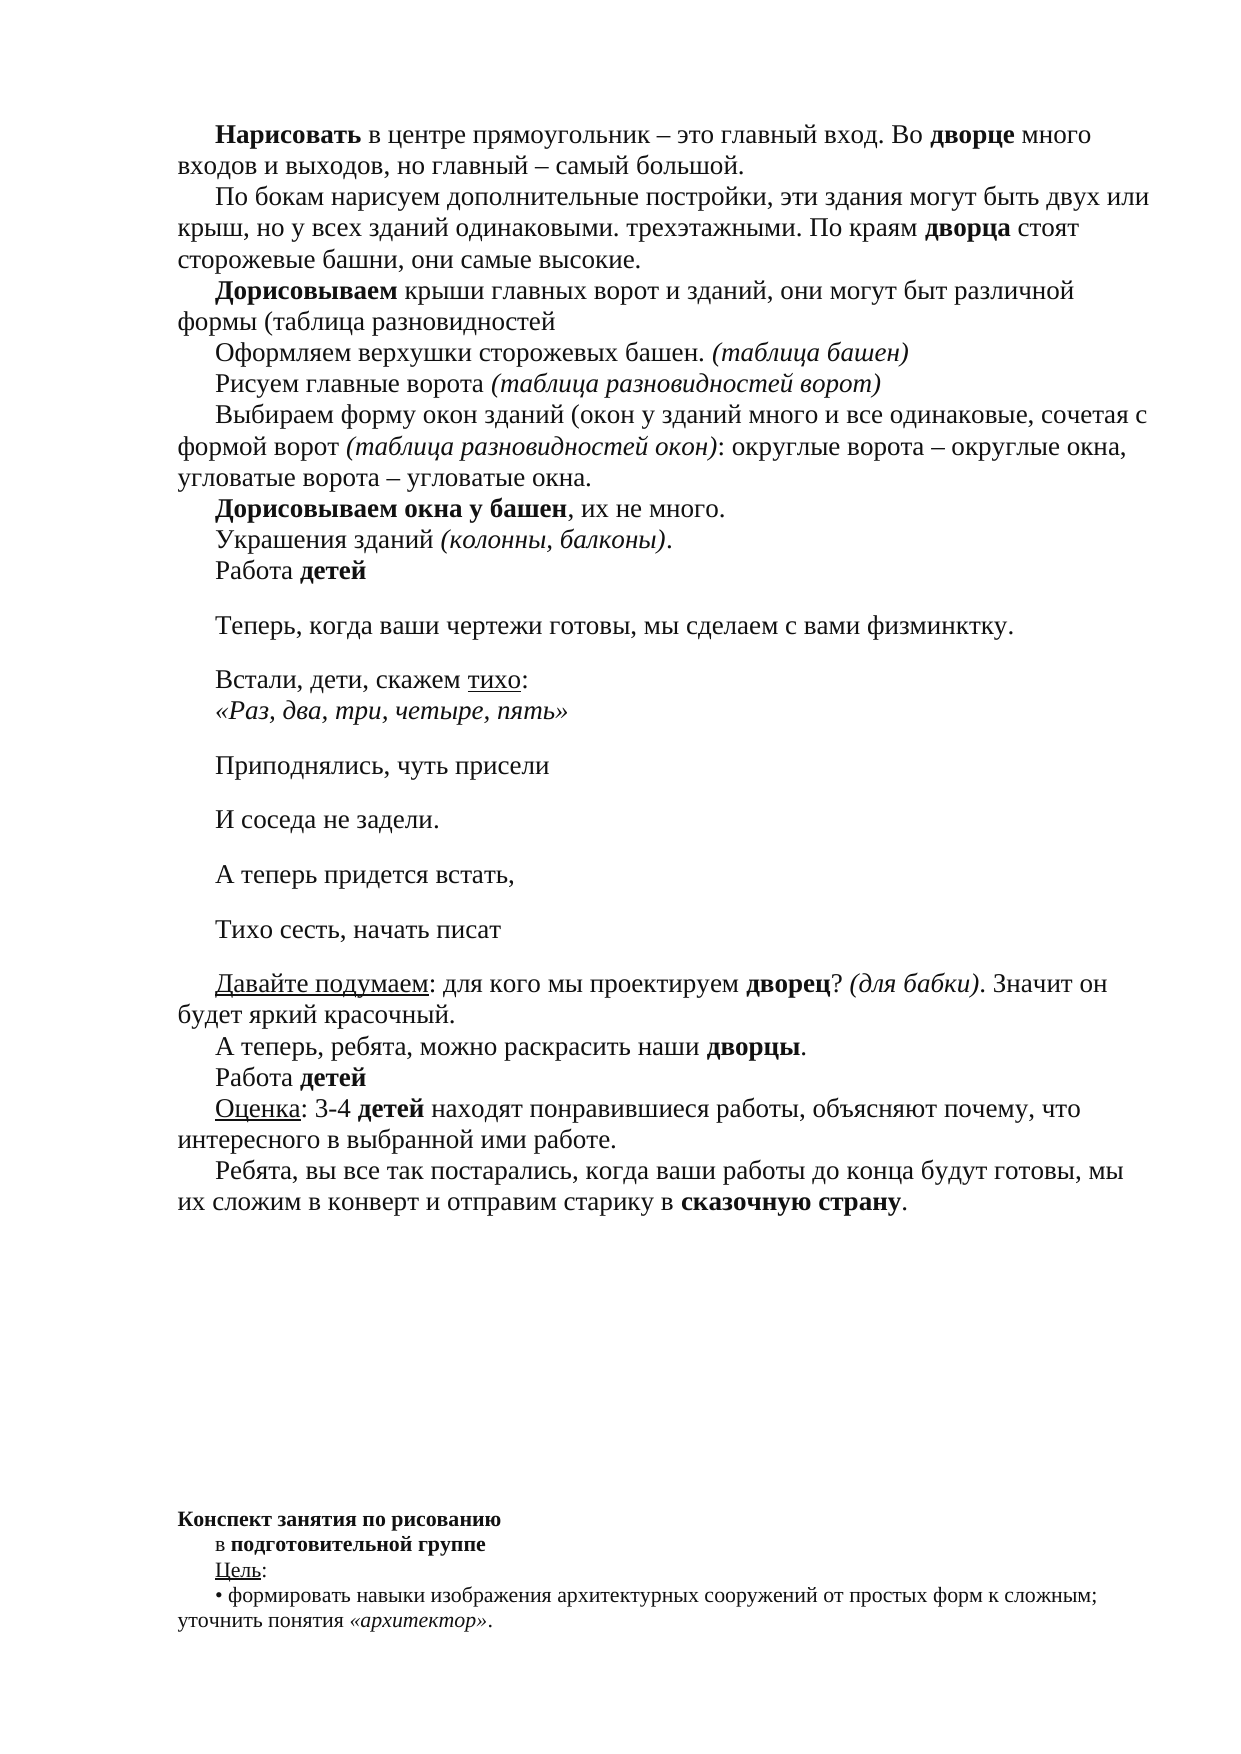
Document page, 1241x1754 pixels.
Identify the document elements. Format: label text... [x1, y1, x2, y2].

text в подготовительной группе [177, 1531, 1152, 1557]
text • формировать навыки изображения архитектурных сооружений от простых форм к сложным; уточнить понятия «архитектор». [177, 1582, 1152, 1632]
text Оценка: 3-4 детей находят понравившиеся работы, объясняют почему, что интересного в выбранной ими работе. [177, 1092, 1152, 1154]
text Украшения зданий (колонны, балконы). [177, 523, 1152, 554]
text Тихо сесть, начать писат [177, 913, 1152, 944]
text А теперь придется встать, [177, 858, 1152, 889]
text «Раз, два, три, четыре, пять» [177, 694, 1152, 726]
text Работа детей [177, 1061, 1152, 1092]
text Дорисовываем окна у башен, их не много. [177, 492, 1152, 523]
text Нарисовать в центре прямоугольник – это главный вход. Во дворце много входов и выходов, но главный – самый большой. [177, 118, 1152, 180]
text Дорисовываем крыши главных ворот и зданий, они могут быт различной формы (таблица разновидностей [177, 274, 1152, 336]
text Выбираем форму окон зданий (окон у зданий много и все одинаковые, сочетая с формой ворот (таблица разновидностей окон): округлые ворота – округлые окна, угловатые ворота – угловатые окна. [177, 398, 1152, 492]
text Цель: [177, 1557, 1152, 1582]
text Приподнялись, чуть присели [177, 749, 1152, 780]
text Ребята, вы все так постарались, когда ваши работы до конца будут готовы, мы их сложим в конверт и отправим старику в сказочную страну. [177, 1154, 1152, 1217]
text Работа детей [177, 554, 1152, 585]
text Конспект занятия по рисованию [177, 1506, 1152, 1531]
text Давайте подумаем: для кого мы проектируем дворец? (для бабки). Значит он будет яркий красочный. [177, 967, 1152, 1030]
text Рисуем главные ворота (таблица разновидностей ворот) [177, 367, 1152, 398]
text По бокам нарисуем дополнительные постройки, эти здания могут быть двух или крыш, но у всех зданий одинаковыми. трехэтажными. По краям дворца стоят сторожевые башни, они самые высокие. [177, 180, 1152, 274]
text А теперь, ребята, можно раскрасить наши дворцы. [177, 1030, 1152, 1061]
text И соседа не задели. [177, 804, 1152, 835]
text Встали, дети, скажем тихо: [177, 663, 1152, 694]
text Теперь, когда ваши чертежи готовы, мы сделаем с вами физминктку. [177, 609, 1152, 640]
text Оформляем верхушки сторожевых башен. (таблица башен) [177, 336, 1152, 367]
